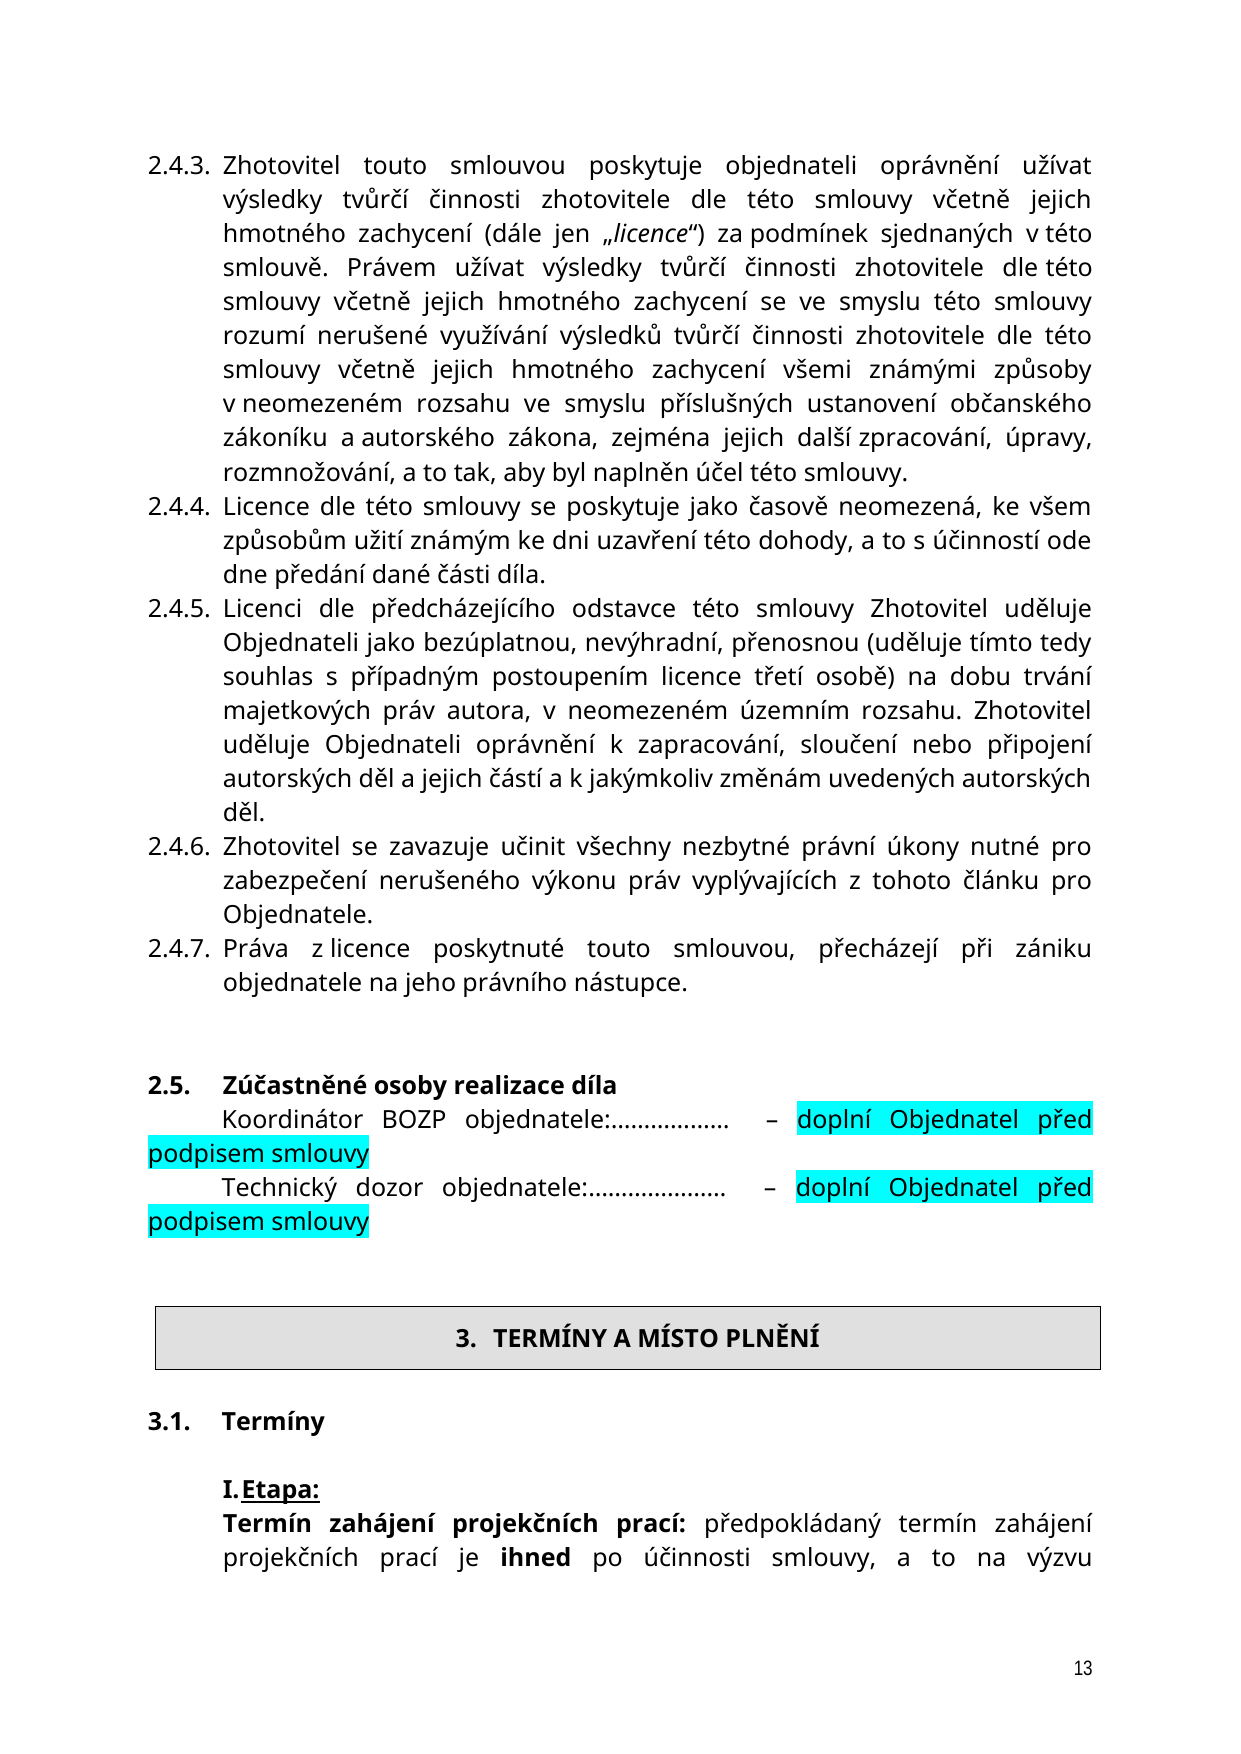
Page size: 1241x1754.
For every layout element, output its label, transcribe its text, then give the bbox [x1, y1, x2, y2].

table_header TERMÍNY A MÍSTO PLNĚNÍ [156, 1307, 1100, 1369]
list Práva z licence poskytnuté touto smlouvou, přecházejí při zániku objednatele na jeho právního nástupce. [148, 931, 1093, 999]
text Koordinátor BOZP objednatele:……………… – doplní Objednatel před podpisem smlouvy [148, 1101, 1093, 1169]
list Zúčastněné osoby realizace díla [148, 1067, 1093, 1101]
list Etapa: [223, 1472, 1093, 1506]
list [223, 1506, 1093, 1574]
list Zhotovitel se zavazuje učinit všechny nezbytné právní úkony nutné pro zabezpečení nerušeného výkonu práv vyplývajících z tohoto článku pro Objednatele. [148, 829, 1093, 931]
list Termíny [148, 1404, 1093, 1438]
text Technický dozor objednatele:………………… – doplní Objednatel před podpisem smlouvy [148, 1169, 1093, 1238]
list Licenci dle předcházejícího odstavce této smlouvy Zhotovitel uděluje Objednateli jako bezúplatnou, nevýhradní, přenosnou (uděluje tímto tedy souhlas s případným postoupením licence třetí osobě) na dobu trvání majetkových práv autora, v neomezeném územním rozsahu. Zhotovitel uděluje Objednateli oprávnění k zapracování, sloučení nebo připojení autorských děl a jejich částí a k jakýmkoliv změnám uvedených autorských děl. [148, 590, 1093, 829]
list Licence dle této smlouvy se poskytuje jako časově neomezená, ke všem způsobům užití známým ke dni uzavření této dohody, a to s účinností ode dne předání dané části díla. [148, 488, 1093, 590]
list Zhotovitel touto smlouvou poskytuje objednateli oprávnění užívat výsledky tvůrčí činnosti zhotovitele dle této smlouvy včetně jejich hmotného zachycení (dále jen „licence“) za podmínek sjednaných v této smlouvě. Právem užívat výsledky tvůrčí činnosti zhotovitele dle této smlouvy včetně jejich hmotného zachycení se ve smyslu této smlouvy rozumí nerušené využívání výsledků tvůrčí činnosti zhotovitele dle této smlouvy včetně jejich hmotného zachycení všemi známými způsoby v neomezeném rozsahu ve smyslu příslušných ustanovení občanského zákoníku a autorského zákona, zejména jejich další zpracování, úpravy, rozmnožování, a to tak, aby byl naplněn účel této smlouvy. [148, 148, 1093, 488]
